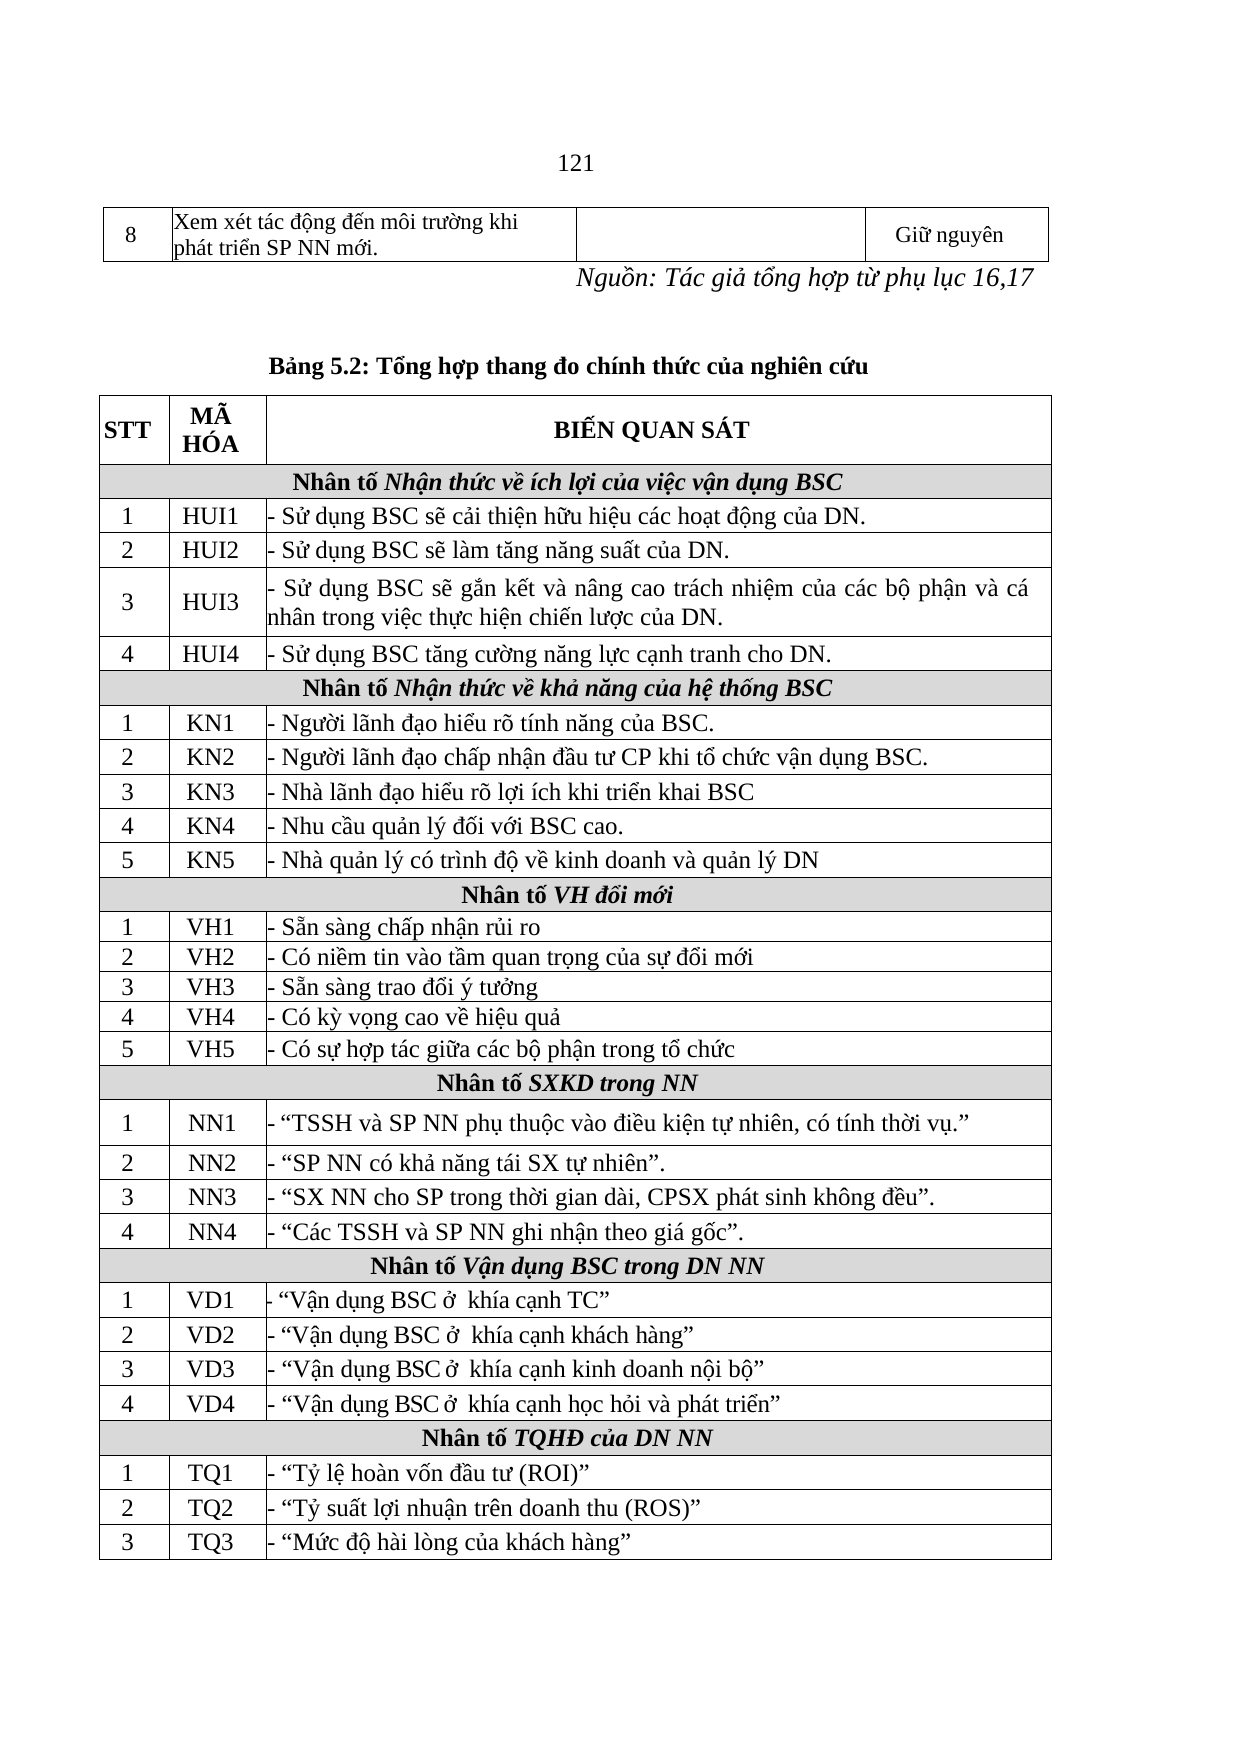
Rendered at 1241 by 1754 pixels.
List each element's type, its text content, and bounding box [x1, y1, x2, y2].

table_cell - Sẵn sàng chấp nhận rủi ro [267, 912, 1051, 941]
table_cell VH2 [170, 942, 266, 971]
table_cell Giữ nguyên [866, 208, 1048, 261]
table_cell VH4 [170, 1002, 266, 1031]
table_cell 3 [100, 972, 169, 1001]
table_cell 1 [100, 912, 169, 941]
table_cell KN2 [170, 740, 266, 773]
table_cell - “SP NN có khả năng tái SX tự nhiên”. [267, 1146, 1051, 1179]
table_cell 2 [100, 1490, 169, 1524]
table_cell TQ3 [170, 1525, 266, 1559]
table_header MÃ HÓA [170, 396, 266, 463]
table_cell - Sử dụng BSC sẽ làm tăng năng suất của DN. [267, 533, 1051, 567]
text Bảng 5.2: Tổng hợp thang đo chính thức của nghiên cứu [118, 351, 1019, 380]
table_cell VD1 [170, 1283, 266, 1317]
table_cell - “Tỷ suất lợi nhuận trên doanh thu (ROS)” [267, 1490, 1051, 1524]
table_cell 4 [100, 1214, 169, 1248]
table_cell NN4 [170, 1214, 266, 1248]
table_cell 4 [100, 637, 169, 670]
table_cell - Nhà quản lý có trình độ về kinh doanh và quản lý DN [267, 843, 1051, 877]
table_cell 4 [100, 1386, 169, 1420]
table_cell HUI4 [170, 637, 266, 670]
table_cell 3 [100, 1180, 169, 1213]
table_cell - “Vận dụng BSC ở khía cạnh kinh doanh nội bộ” [267, 1352, 1051, 1385]
table_cell 3 [100, 568, 169, 636]
table_cell HUI3 [170, 568, 266, 636]
table_cell 2 [100, 1318, 169, 1351]
table_cell KN5 [170, 843, 266, 877]
table_cell - “SX NN cho SP trong thời gian dài, CPSX phát sinh không đều”. [267, 1180, 1051, 1213]
table_cell - “Mức độ hài lòng của khách hàng” [267, 1525, 1051, 1559]
table_cell 1 [100, 499, 169, 532]
table_cell - “Vận dụng BSC ở khía cạnh học hỏi và phát triển” [267, 1386, 1051, 1420]
table_cell 4 [100, 1002, 169, 1031]
table_cell 2 [100, 533, 169, 567]
table_cell 1 [100, 706, 169, 739]
table_cell - Sử dụng BSC sẽ cải thiện hữu hiệu các hoạt động của DN. [267, 499, 1051, 532]
table_cell - Có sự hợp tác giữa các bộ phận trong tổ chức [267, 1032, 1051, 1065]
table_cell - Nhu cầu quản lý đối với BSC cao. [267, 809, 1051, 842]
table_cell VH3 [170, 972, 266, 1001]
table_cell - Sử dụng BSC tăng cường năng lực cạnh tranh cho DN. [267, 637, 1051, 670]
table_cell HUI2 [170, 533, 266, 567]
table_cell 1 [100, 1100, 169, 1144]
table_cell - Có niềm tin vào tầm quan trọng của sự đổi mới [267, 942, 1051, 971]
table_cell - Có kỳ vọng cao về hiệu quả [267, 1002, 1051, 1031]
table_cell KN1 [170, 706, 266, 739]
table_cell - “Tỷ lệ hoàn vốn đầu tư (ROI)” [267, 1456, 1051, 1489]
table_header BIẾN QUAN SÁT [267, 396, 1051, 463]
table_cell - “TSSH và SP NN phụ thuộc vào điều kiện tự nhiên, có tính thời vụ.” [267, 1100, 1051, 1144]
table_cell 5 [100, 1032, 169, 1065]
table_cell NN1 [170, 1100, 266, 1144]
table_cell - Sẵn sàng trao đổi ý tưởng [267, 972, 1051, 1001]
table_cell - Người lãnh đạo hiểu rõ tính năng của BSC. [267, 706, 1051, 739]
table_cell VH1 [170, 912, 266, 941]
table_cell - “Vận dụng BSC ở khía cạnh khách hàng” [267, 1318, 1051, 1351]
table_cell VD3 [170, 1352, 266, 1385]
table_cell - Người lãnh đạo chấp nhận đầu tư CP khi tổ chức vận dụng BSC. [267, 740, 1051, 773]
table_cell 3 [100, 775, 169, 808]
table_cell Nhân tố Nhận thức về ích lợi của việc vận dụng BSC [100, 465, 1051, 498]
table_cell - Sử dụng BSC sẽ gắn kết và nâng cao trách nhiệm của các bộ phận và cá nhân trong việc thực hiện chiến lược của DN. [267, 568, 1051, 636]
table_cell - “Các TSSH và SP NN ghi nhận theo giá gốc”. [267, 1214, 1051, 1248]
table_cell 3 [100, 1525, 169, 1559]
table_cell 5 [100, 843, 169, 877]
table_cell Xem xét tác động đến môi trường khi phát triển SP NN mới. [173, 208, 576, 261]
table_cell VD4 [170, 1386, 266, 1420]
table_header STT [100, 396, 169, 463]
table_cell “Vận dụng BSC ở khía cạnh TC” [267, 1283, 1051, 1317]
table_cell KN4 [170, 809, 266, 842]
table_cell 2 [100, 942, 169, 971]
table_cell - Nhà lãnh đạo hiểu rõ lợi ích khi triển khai BSC [267, 775, 1051, 808]
text Nguồn: Tác giả tổng hợp từ phụ lục 16,17 [118, 262, 1033, 293]
table_cell Nhân tố TQHĐ của DN NN [100, 1421, 1051, 1455]
table_cell 1 [100, 1456, 169, 1489]
table_cell TQ1 [170, 1456, 266, 1489]
table_cell 2 [100, 740, 169, 773]
table_cell Nhân tố Vận dụng BSC trong DN NN [100, 1249, 1051, 1282]
table_cell Nhân tố Nhận thức về khả năng của hệ thống BSC [100, 671, 1051, 705]
table_cell 8 [104, 208, 172, 261]
table_cell VH5 [170, 1032, 266, 1065]
table_cell HUI1 [170, 499, 266, 532]
table_cell NN2 [170, 1146, 266, 1179]
table_cell TQ2 [170, 1490, 266, 1524]
table_cell KN3 [170, 775, 266, 808]
table_cell 4 [100, 809, 169, 842]
table_cell VD2 [170, 1318, 266, 1351]
table_cell 3 [100, 1352, 169, 1385]
table_cell 2 [100, 1146, 169, 1179]
table_cell NN3 [170, 1180, 266, 1213]
table_cell Nhân tố SXKD trong NN [100, 1066, 1051, 1099]
table_cell 1 [100, 1283, 169, 1317]
table_cell Nhân tố VH đổi mới [100, 878, 1051, 911]
